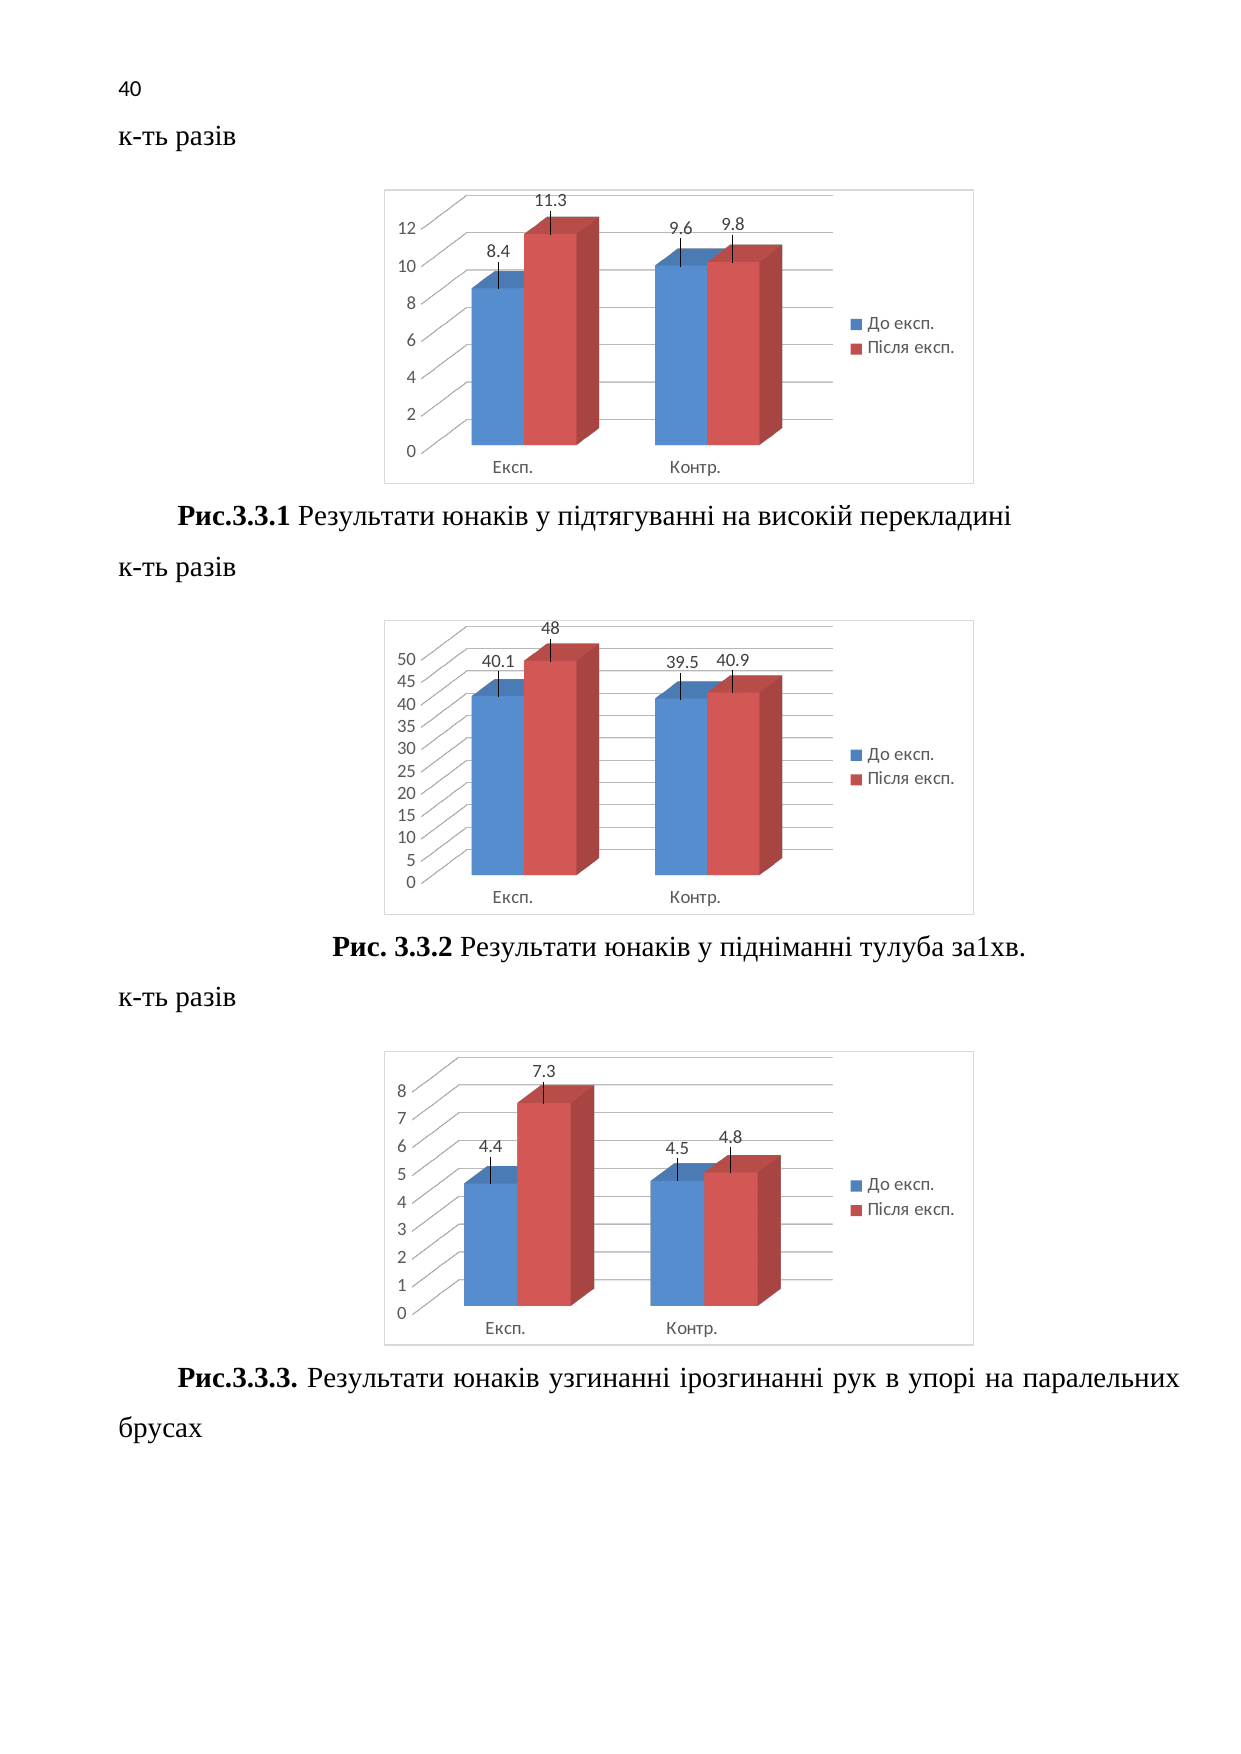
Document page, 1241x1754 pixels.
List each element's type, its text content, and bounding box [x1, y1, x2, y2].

text Рис. 3.3.2 Результати юнаків у підніманні тулуба за1хв. [118, 929, 1181, 963]
text Рис.3.3.3. Результати юнаків узгинанні ірозгинанні рук в упорі на паралельних брусах [118, 1360, 1181, 1444]
text к-ть разів [118, 118, 1181, 152]
text к-ть разів [118, 549, 1181, 582]
text Рис.3.3.1 Результати юнаків у підтягуванні на високій перекладині [118, 498, 1181, 532]
text к-ть разів [118, 979, 1181, 1013]
